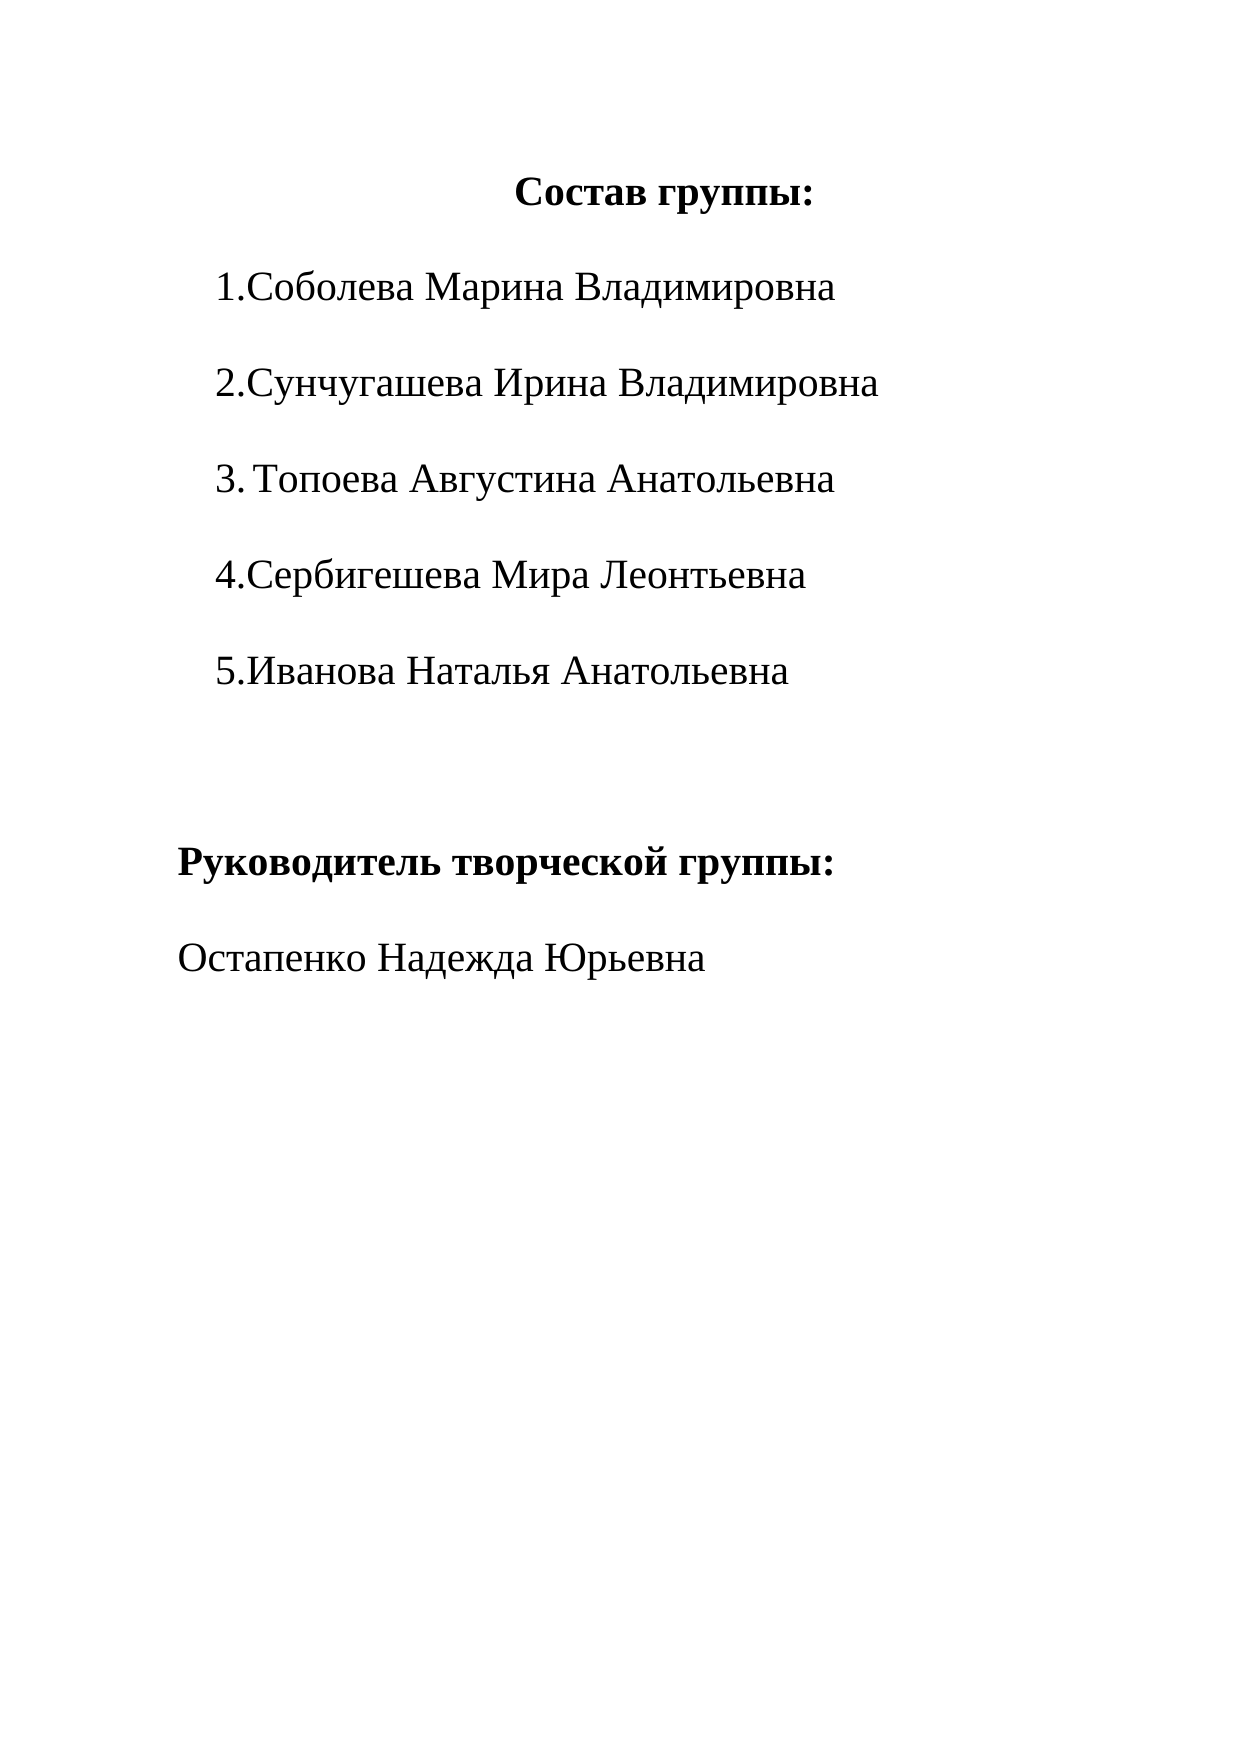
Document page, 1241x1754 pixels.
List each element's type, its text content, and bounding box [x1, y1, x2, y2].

text 2.Сунчугашева Ирина Владимировна [215, 358, 1152, 406]
list Топоева Августина Анатольевна [215, 453, 1152, 501]
text 5.Иванова Наталья Анатольевна [215, 645, 1152, 693]
text 1.Соболева Марина Владимировна [215, 262, 1152, 310]
text Остапенко Надежда Юрьевна [177, 933, 1152, 981]
text Руководитель творческой группы: [177, 837, 1152, 885]
text Состав группы: [177, 166, 1152, 214]
text 4.Сербигешева Мира Леонтьевна [215, 549, 1152, 597]
